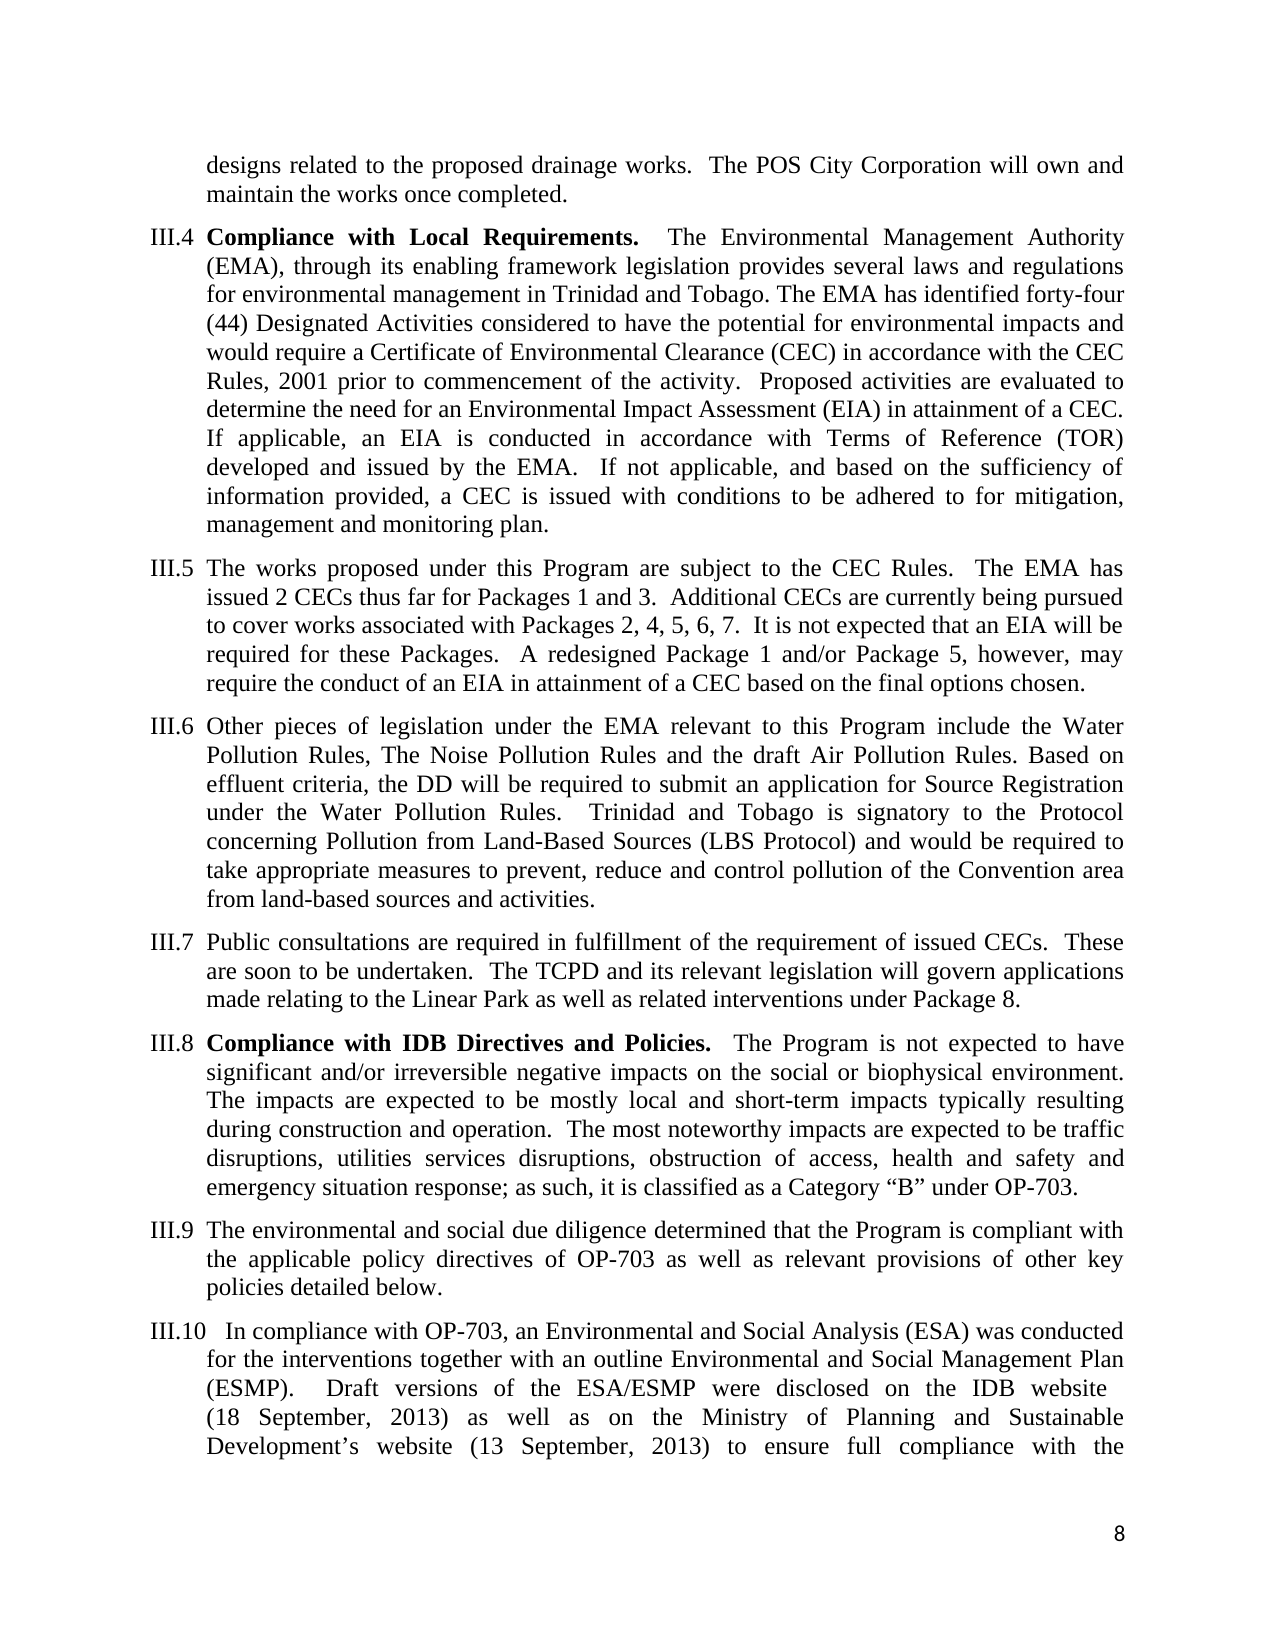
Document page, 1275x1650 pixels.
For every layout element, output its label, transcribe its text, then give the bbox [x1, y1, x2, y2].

text Compliance with IDB Directives and Policies. The Program is not expected to have significant and/or irreversible negative impacts on the social or biophysical environment. The impacts are expected to be mostly local and short-term impacts typically resulting during construction and operation. The most noteworthy impacts are expected to be traffic disruptions, utilities services disruptions, obstruction of access, health and safety and emergency situation response; as such, it is classified as a Category “B” under OP-703. [150, 1028, 1125, 1200]
text The works proposed under this Program are subject to the CEC Rules. The EMA has issued 2 CECs thus far for Packages 1 and 3. Additional CECs are currently being pursued to cover works associated with Packages 2, 4, 5, 6, 7. It is not expected that an EIA will be required for these Packages. A redesigned Package 1 and/or Package 5, however, may require the conduct of an EIA in attainment of a CEC based on the final options chosen. [150, 553, 1125, 697]
text The environmental and social due diligence determined that the Program is compliant with the applicable policy directives of OP-703 as well as relevant provisions of other key policies detailed below. [150, 1215, 1125, 1301]
text Other pieces of legislation under the EMA relevant to this Program include the Water Pollution Rules, The Noise Pollution Rules and the draft Air Pollution Rules. Based on effluent criteria, the DD will be required to submit an application for Source Registration under the Water Pollution Rules. Trinidad and Tobago is signatory to the Protocol concerning Pollution from Land-Based Sources (LBS Protocol) and would be required to take appropriate measures to prevent, reduce and control pollution of the Convention area from land-based sources and activities. [150, 711, 1125, 912]
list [150, 1316, 1125, 1459]
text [150, 150, 1125, 207]
text Compliance with Local Requirements. The Environmental Management Authority (EMA), through its enabling framework legislation provides several laws and regulations for environmental management in Trinidad and Tobago. The EMA has identified forty-four (44) Designated Activities considered to have the potential for environmental impacts and would require a Certificate of Environmental Clearance (CEC) in accordance with the CEC Rules, 2001 prior to commencement of the activity. Proposed activities are evaluated to determine the need for an Environmental Impact Assessment (EIA) in attainment of a CEC. If applicable, an EIA is conducted in accordance with Terms of Reference (TOR) developed and issued by the EMA. If not applicable, and based on the sufficiency of information provided, a CEC is issued with conditions to be adhered to for mitigation, management and monitoring plan. [150, 222, 1125, 538]
text Public consultations are required in fulfillment of the requirement of issued CECs. These are soon to be undertaken. The TCPD and its relevant legislation will govern applications made relating to the Linear Park as well as related interventions under Package 8. [150, 927, 1125, 1013]
